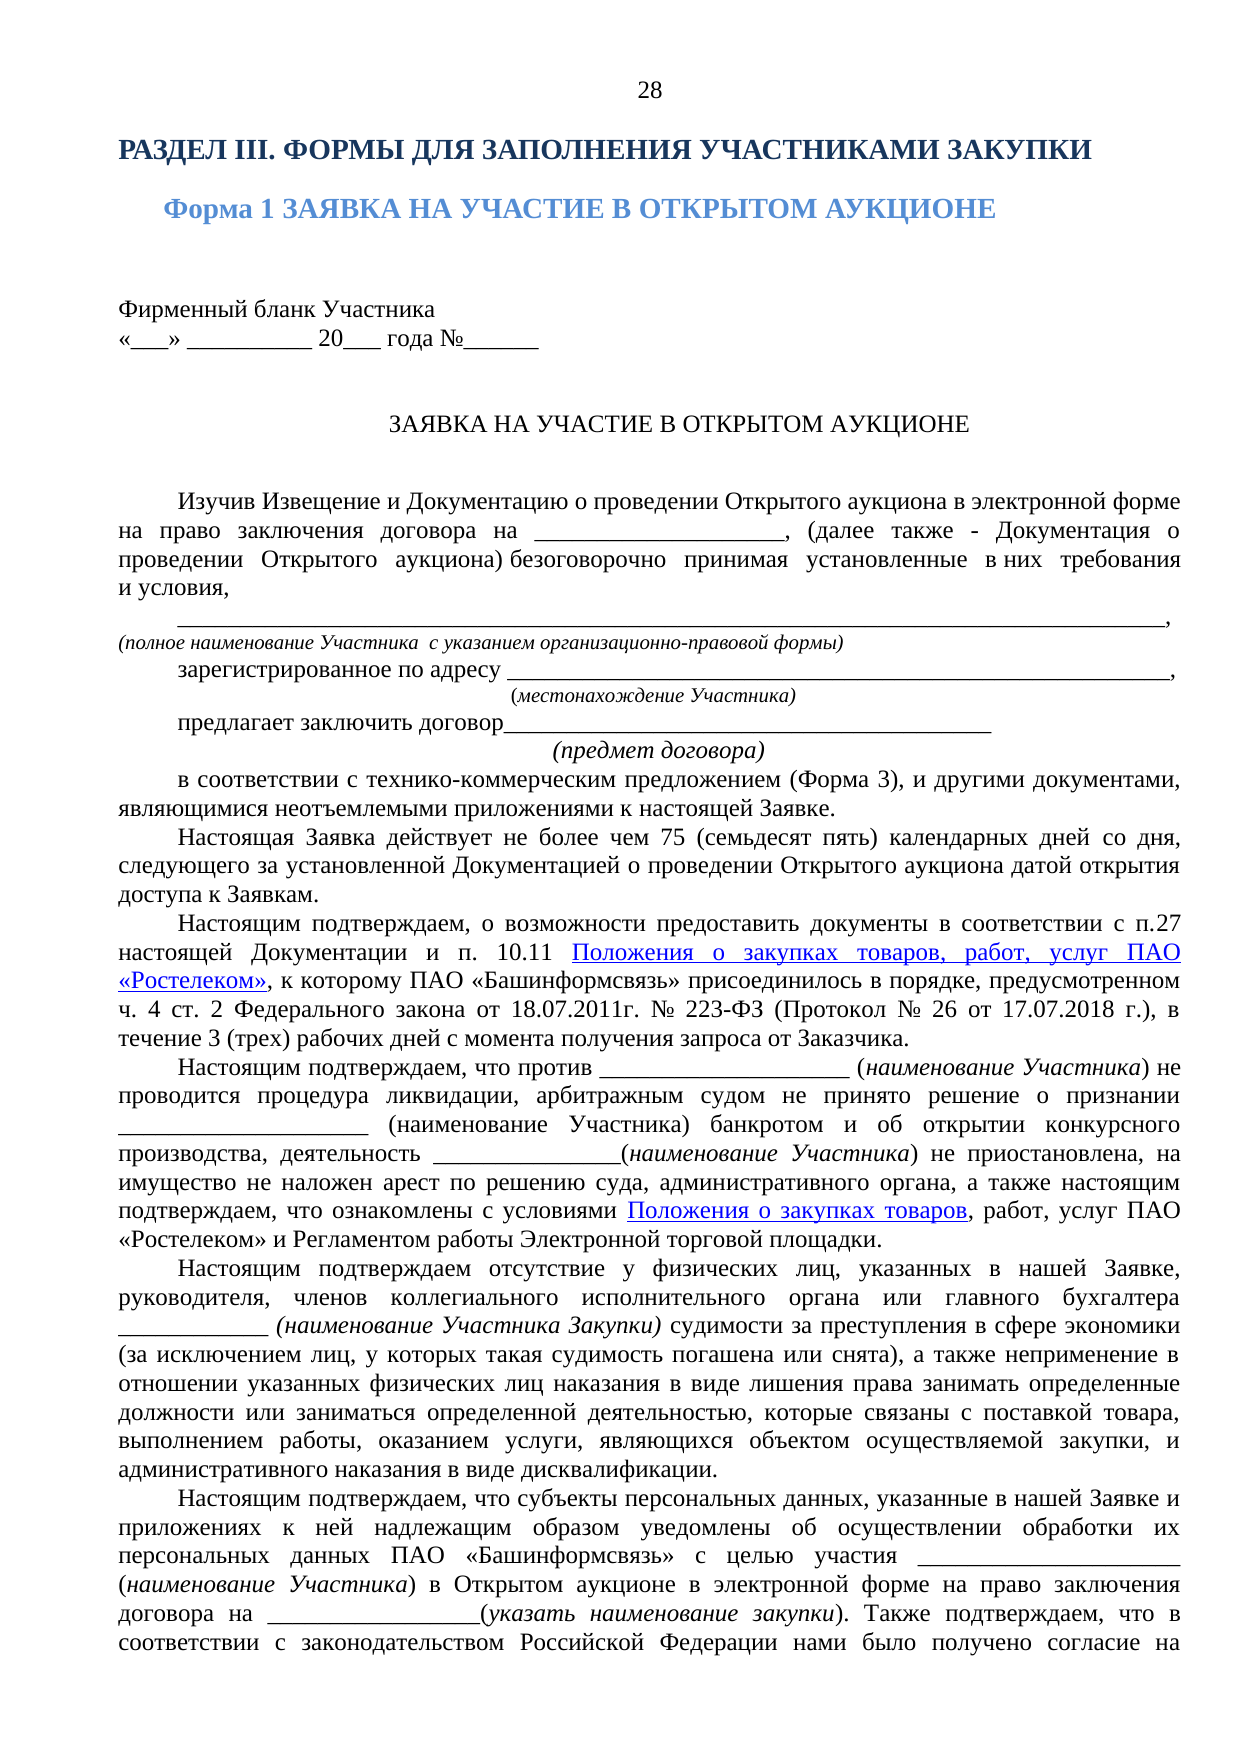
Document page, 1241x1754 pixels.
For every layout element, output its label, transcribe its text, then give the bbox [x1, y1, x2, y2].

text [118, 1483, 1181, 1656]
text Настоящая Заявка действует не более чем 75 (семьдесят пять) календарных дней со дня, следующего за установленной Документацией о проведении Открытого аукциона датой открытия доступа к Заявкам. [118, 822, 1181, 908]
text Изучив Извещение и Документацию о проведении Открытого аукциона в электронной форме на право заключения договора на ____________________, (далее также - Документация о проведении Открытого аукциона) безоговорочно принимая установленные в них требования и условия, [118, 486, 1181, 601]
text предлагает заключить договор_______________________________________ [118, 707, 1181, 736]
text Настоящим подтверждаем, что против ____________________ (наименование Участника) не проводится процедура ликвидации, арбитражным судом не принято решение о признании ____________________ (наименование Участника) банкротом и об открытии конкурсного производства, деятельность _______________(наименование Участника) не приостановлена, на имущество не наложен арест по решению суда, административного органа, а также настоящим подтверждаем, что ознакомлены с условиями Положения о закупках товаров, работ, услуг ПАО «Ростелеком» и Регламентом работы Электронной торговой площадки. [118, 1052, 1181, 1253]
text (предмет договора) [118, 736, 1181, 764]
text Фирменный бланк Участника [118, 294, 1181, 323]
text (местонахождение Участника) [118, 683, 1181, 707]
text _______________________________________________________________________________, (полное наименование Участника с указанием организационно-правовой формы) [118, 601, 1181, 654]
text Форма 1 ЗАЯВКА НА УЧАСТИЕ В ОТКРЫТОМ АУКЦИОНЕ [163, 191, 1181, 224]
text ЗАЯВКА НА УЧАСТИЕ В ОТКРЫТОМ АУКЦИОНЕ [118, 409, 1181, 438]
text Настоящим подтверждаем отсутствие у физических лиц, указанных в нашей Заявке, руководителя, членов коллегиального исполнительного органа или главного бухгалтера ____________ (наименование Участника Закупки) судимости за преступления в сфере экономики (за исключением лиц, у которых такая судимость погашена или снята), а также неприменение в отношении указанных физических лиц наказания в виде лишения права занимать определенные должности или заниматься определенной деятельностью, которые связаны с поставкой товара, выполнением работы, оказанием услуги, являющихся объектом осуществляемой закупки, и административного наказания в виде дисквалификации. [118, 1253, 1181, 1483]
text РАЗДЕЛ III. ФОРМЫ ДЛЯ ЗАПОЛНЕНИЯ УЧАСТНИКАМИ ЗАКУПКИ [118, 132, 1181, 166]
text «___» __________ 20___ года №______ [118, 323, 1181, 352]
text в соответствии с технико-коммерческим предложением (Форма 3), и другими документами, являющимися неотъемлемыми приложениями к настоящей Заявке. [118, 764, 1181, 822]
text Настоящим подтверждаем, о возможности предоставить документы в соответствии с п.27 настоящей Документации и п. 10.11 Положения о закупках товаров, работ, услуг ПАО «Ростелеком», к которому ПАО «Башинформсвязь» присоединилось в порядке, предусмотренном ч. 4 ст. 2 Федерального закона от 18.07.2011г. № 223-ФЗ (Протокол № 26 от 17.07.2018 г.), в течение 3 (трех) рабочих дней с момента получения запроса от Заказчика. [118, 908, 1181, 1052]
text зарегистрированное по адресу _____________________________________________________, [118, 654, 1181, 683]
